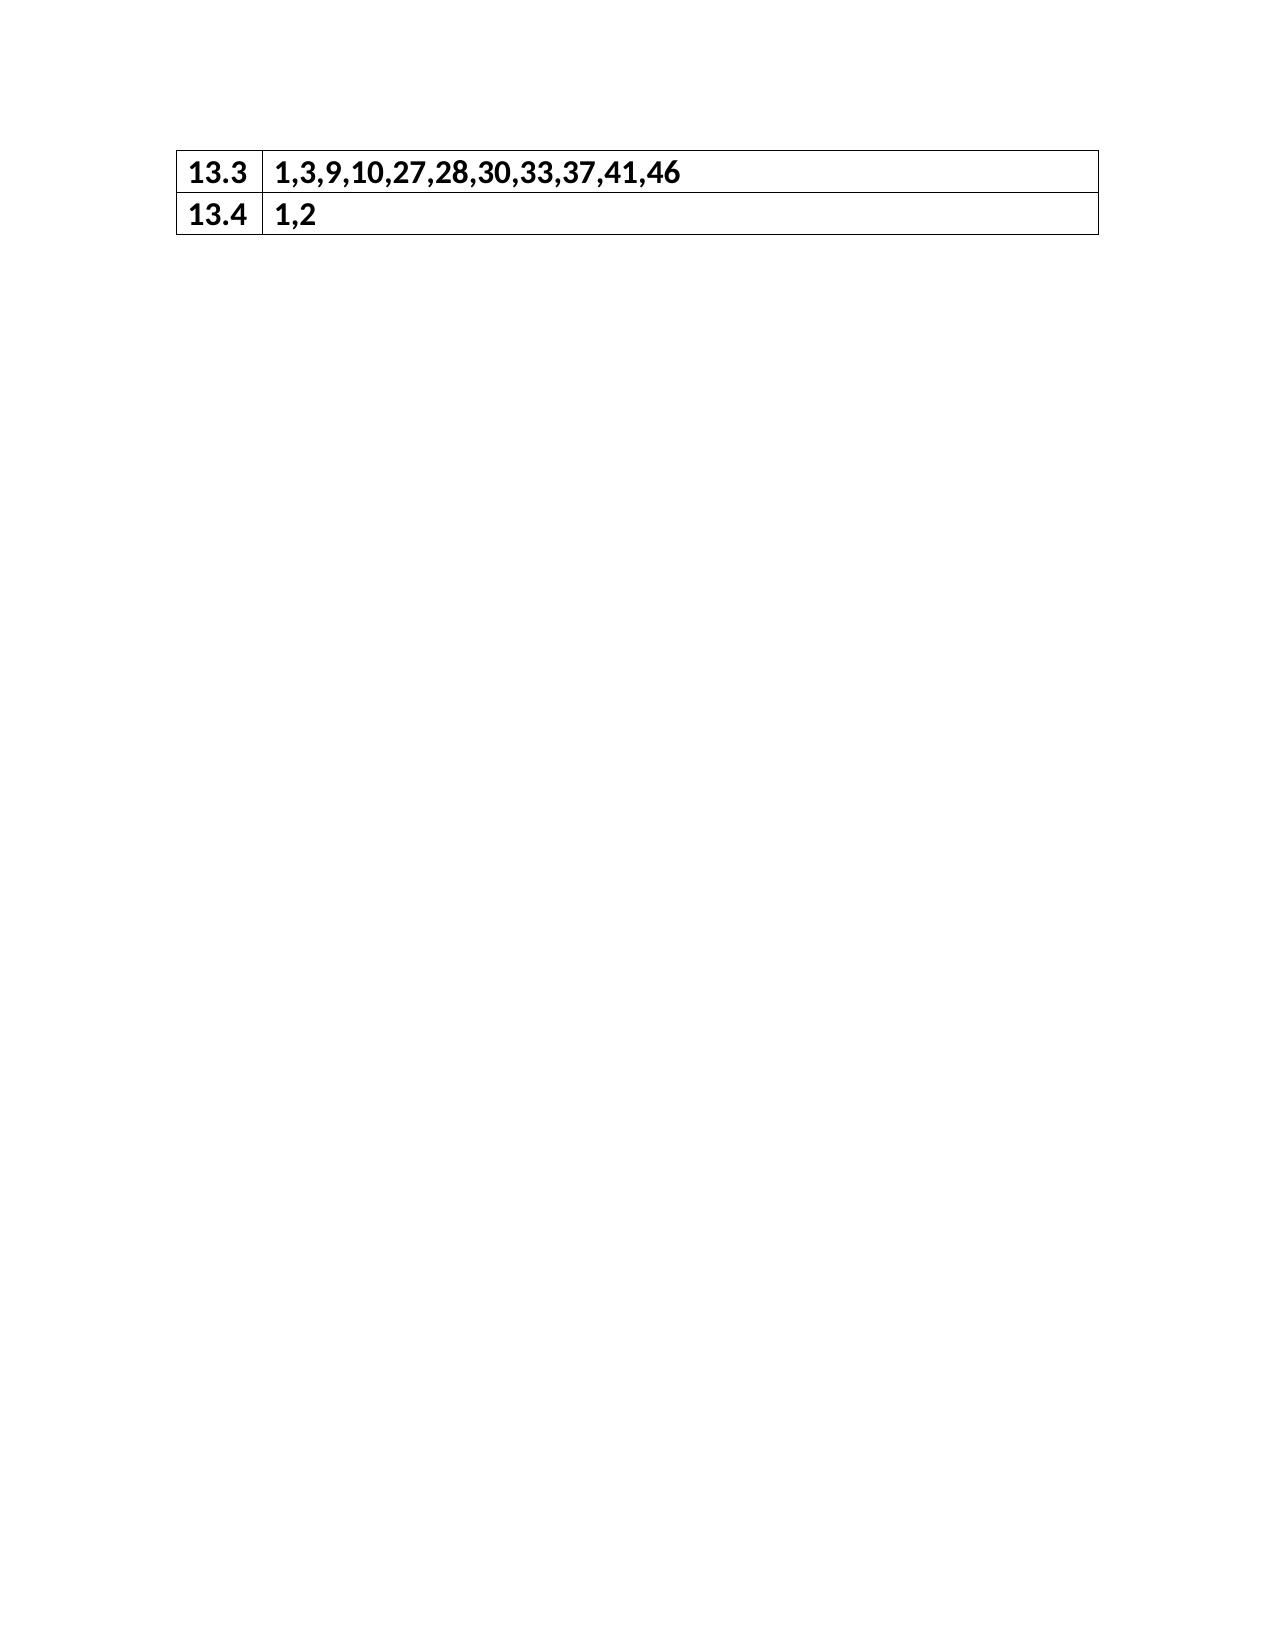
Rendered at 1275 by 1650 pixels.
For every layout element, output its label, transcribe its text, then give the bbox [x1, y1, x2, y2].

table_cell 13.3 [177, 151, 262, 192]
table_cell 1,2 [263, 193, 1098, 233]
table_cell 1,3,9,10,27,28,30,33,37,41,46 [263, 151, 1098, 192]
table_cell 13.4 [177, 193, 262, 233]
